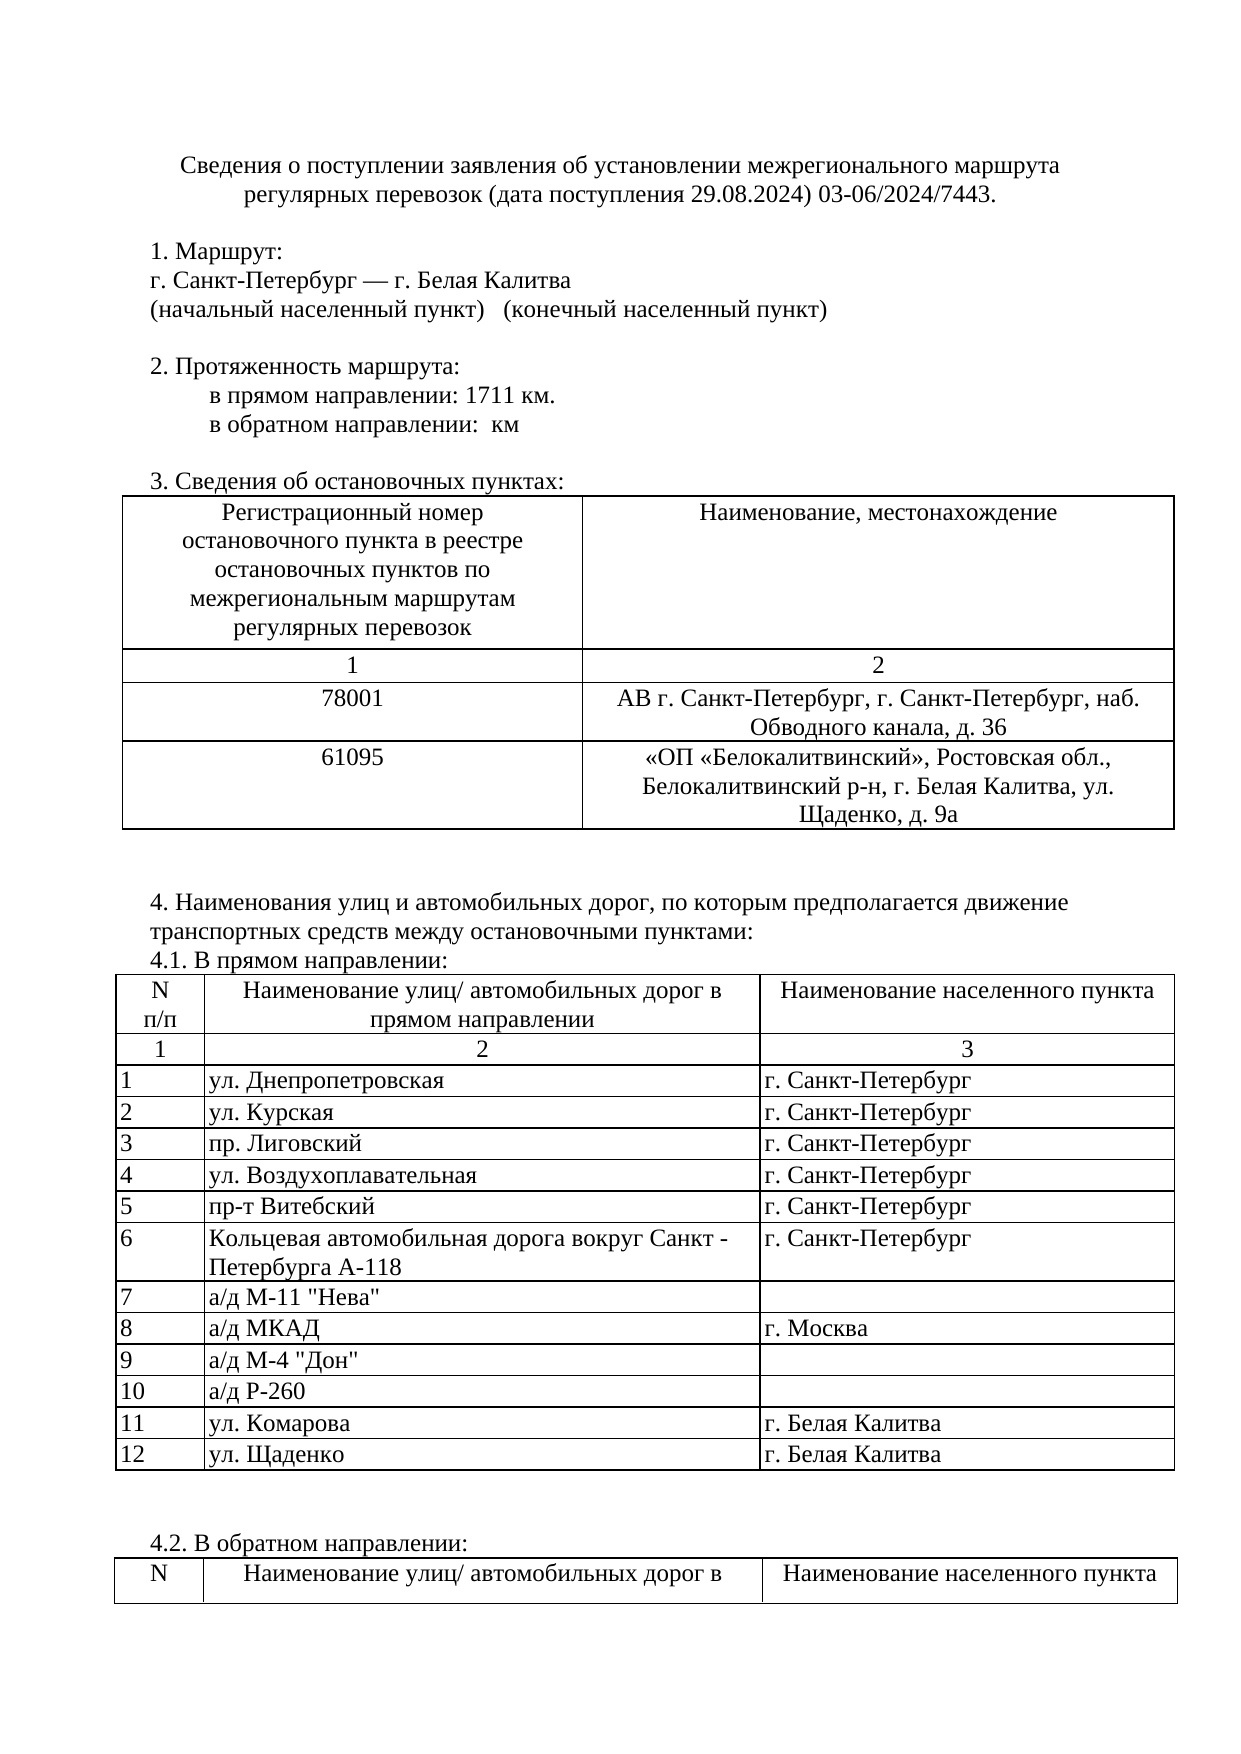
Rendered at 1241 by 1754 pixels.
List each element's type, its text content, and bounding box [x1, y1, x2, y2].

table_header Регистрационный номер остановочного пункта в реестре остановочных пунктов по межрегиональным маршрутам регулярных перевозок [123, 497, 582, 648]
table_cell г. Белая Калитва [761, 1439, 1174, 1469]
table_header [204, 1559, 762, 1602]
table_header N п/п [115, 1559, 203, 1602]
table_cell г. Санкт-Петербург [761, 1223, 1174, 1280]
table_cell 6 [117, 1223, 204, 1280]
table_cell 1 [123, 650, 582, 681]
text 4.1. В прямом направлении: [150, 945, 1090, 973]
text (начальный населенный пункт) (конечный населенный пункт) [150, 294, 1090, 322]
table_cell 3 [117, 1129, 204, 1158]
table_cell 11 [117, 1408, 204, 1438]
text 1. Маршрут: [150, 236, 1090, 265]
table_cell [761, 1376, 1174, 1406]
table_header Наименование улиц/ автомобильных дорог в прямом направлении [205, 975, 759, 1033]
table_header N п/п [117, 975, 204, 1033]
table_cell Кольцевая автомобильная дорога вокруг Санкт - Петербурга А-118 [205, 1223, 759, 1280]
table_cell г. Санкт-Петербург [761, 1066, 1174, 1096]
table_cell 5 [117, 1192, 204, 1221]
text 4. Наименования улиц и автомобильных дорог, по которым предполагается движение транспортных средств между остановочными пунктами: [150, 887, 1090, 945]
table_cell пр-т Витебский [205, 1192, 759, 1221]
table_cell ул. Щаденко [205, 1439, 759, 1469]
text Сведения о поступлении заявления об установлении межрегионального маршрута регулярных перевозок (дата поступления 29.08.2024) 03-06/2024/7443. [150, 150, 1090, 207]
table_cell а/д М-11 "Нева" [205, 1282, 759, 1312]
table_header Наименование населенного пункта [761, 975, 1174, 1033]
table_cell г. Москва [761, 1313, 1174, 1343]
table_cell 2 [117, 1097, 204, 1127]
table_cell ул. Комарова [205, 1408, 759, 1438]
table_header Наименование, местонахождение [583, 497, 1173, 648]
table_cell 3 [761, 1034, 1174, 1064]
table_cell 4 [117, 1160, 204, 1190]
table_cell «ОП «Белокалитвинский», Ростовская обл., Белокалитвинский р-н, г. Белая Калитва, ул. Щаденко, д. 9а [583, 742, 1173, 828]
table_cell г. Санкт-Петербург [761, 1097, 1174, 1127]
table_cell г. Белая Калитва [761, 1408, 1174, 1438]
table_cell [761, 1345, 1174, 1375]
table_cell ул. Курская [205, 1097, 759, 1127]
table_cell 61095 [123, 742, 582, 828]
table_cell 1 [117, 1034, 204, 1064]
table_cell АВ г. Санкт-Петербург, г. Санкт-Петербург, наб. Обводного канала, д. 36 [583, 683, 1173, 740]
table_cell а/д МКАД [205, 1313, 759, 1343]
table_cell а/д М-4 "Дон" [205, 1345, 759, 1375]
table_cell 78001 [123, 683, 582, 740]
text 4.2. В обратном направлении: [150, 1528, 1090, 1557]
table_cell [761, 1282, 1174, 1312]
table_cell а/д Р-260 [205, 1376, 759, 1406]
table_cell 10 [117, 1376, 204, 1406]
table_cell 12 [117, 1439, 204, 1469]
table_cell пр. Лиговский [205, 1129, 759, 1158]
text в обратном направлении: км [150, 409, 1090, 437]
table_cell 2 [583, 650, 1173, 681]
table_cell ул. Днепропетровская [205, 1066, 759, 1096]
table_cell 2 [205, 1034, 759, 1064]
table_cell 9 [117, 1345, 204, 1375]
table_cell г. Санкт-Петербург [761, 1192, 1174, 1221]
table_cell 1 [117, 1066, 204, 1096]
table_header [763, 1559, 1177, 1602]
table_cell г. Санкт-Петербург [761, 1129, 1174, 1158]
text г. Санкт-Петербург — г. Белая Калитва [150, 265, 1090, 294]
table_cell 8 [117, 1313, 204, 1343]
text 3. Сведения об остановочных пунктах: [150, 466, 1090, 495]
text в прямом направлении: 1711 км. [150, 380, 1090, 409]
table_cell ул. Воздухоплавательная [205, 1160, 759, 1190]
table_cell 7 [117, 1282, 204, 1312]
table_cell г. Санкт-Петербург [761, 1160, 1174, 1190]
text 2. Протяженность маршрута: [150, 351, 1090, 380]
